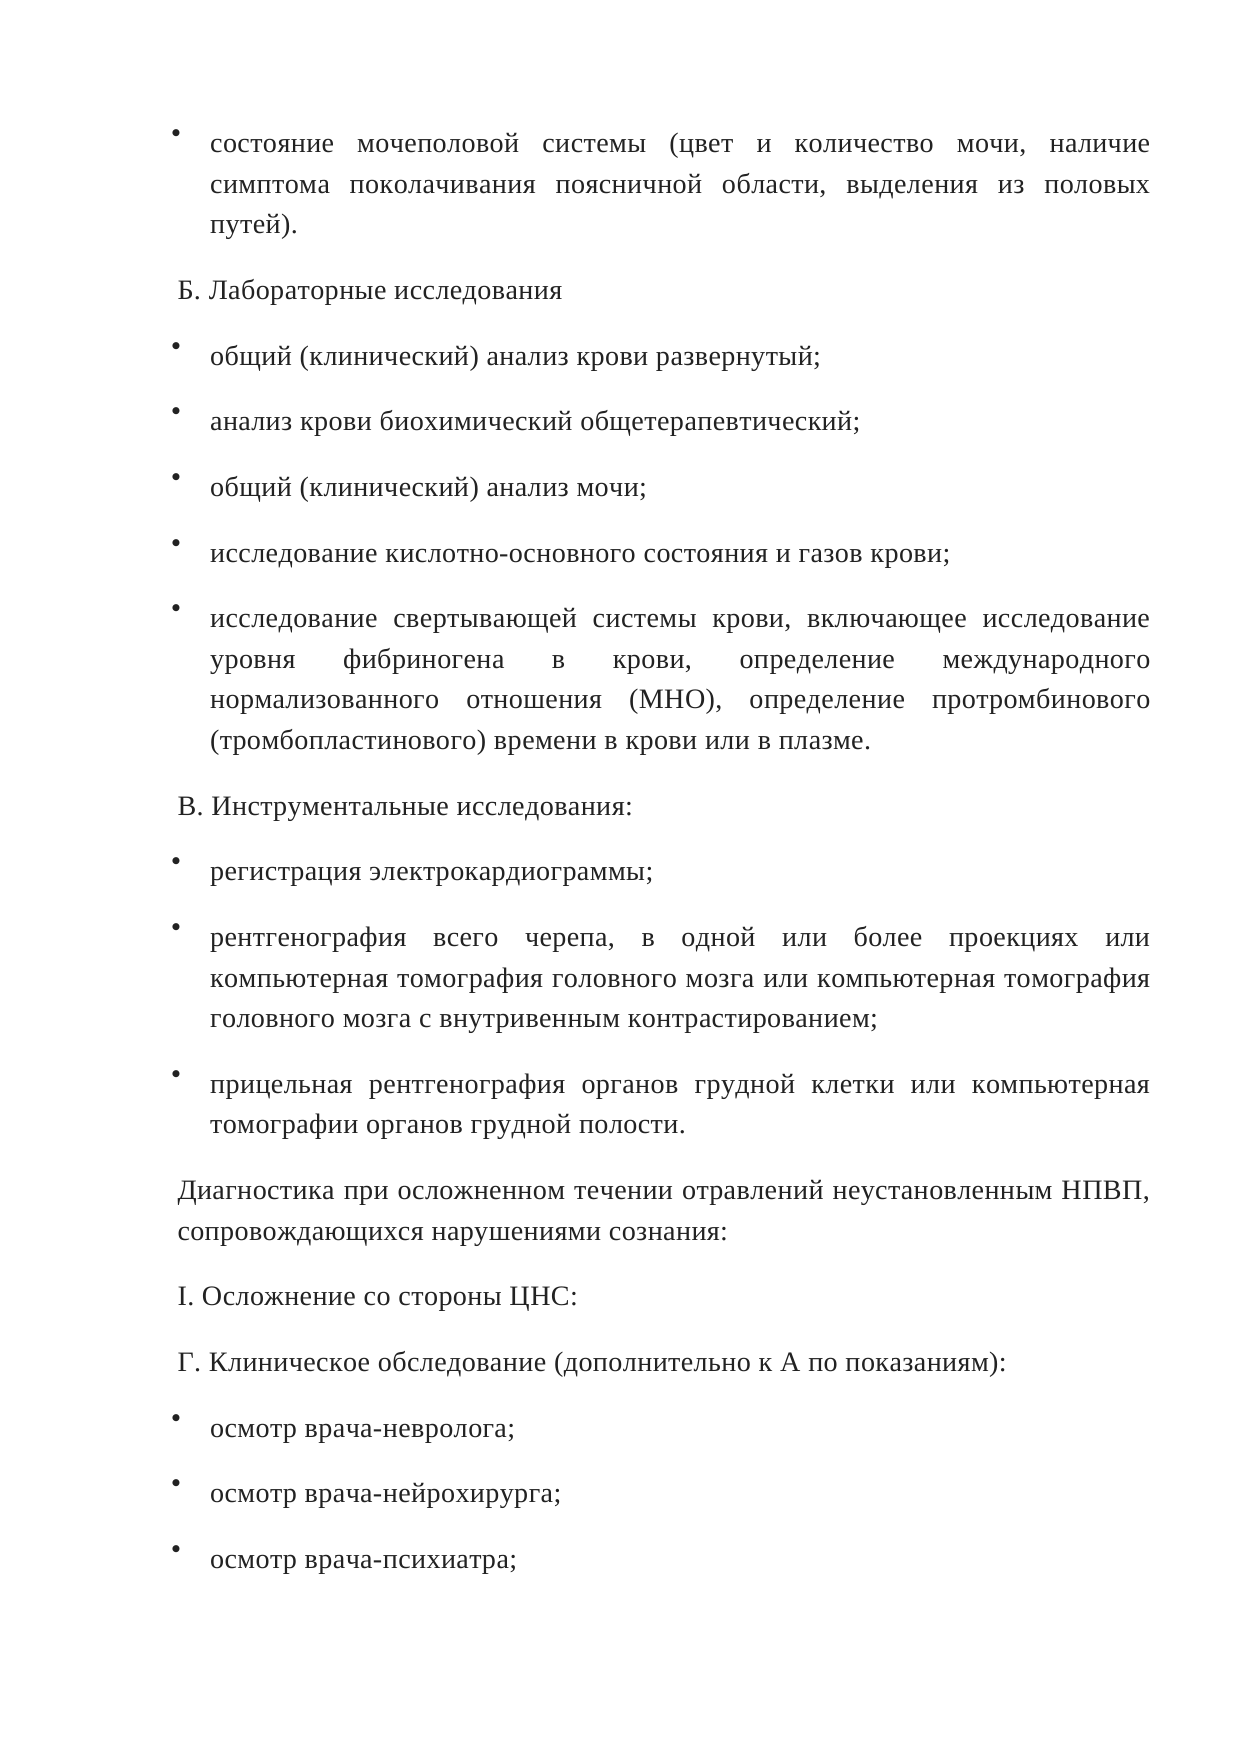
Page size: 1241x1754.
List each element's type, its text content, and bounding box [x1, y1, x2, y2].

list осмотр врача-нейрохирурга; [172, 1468, 1152, 1509]
list состояние мочеполовой системы (цвет и количество мочи, наличие симптома поколачивания поясничной области, выделения из половых путей). [172, 118, 1152, 240]
list анализ крови биохимический общетерапевтический; [172, 396, 1152, 437]
list исследование свертывающей системы крови, включающее исследование уровня фибриногена в крови, определение международного нормализованного отношения (МНО), определение протромбинового (тромбопластинового) времени в крови или в плазме. [172, 593, 1152, 756]
text Б. Лабораторные исследования [177, 265, 1152, 306]
list общий (клинический) анализ мочи; [172, 462, 1152, 502]
list рентгенография всего черепа, в одной или более проекциях или компьютерная томография головного мозга или компьютерная томография головного мозга с внутривенным контрастированием; [172, 912, 1152, 1034]
list осмотр врача-невролога; [172, 1402, 1152, 1443]
list прицельная рентгенография органов грудной клетки или компьютерная томографии органов грудной полости. [172, 1059, 1152, 1140]
list общий (клинический) анализ крови развернутый; [172, 331, 1152, 371]
list осмотр врача-психиатра; [172, 1534, 1152, 1574]
text Г. Клиническое обследование (дополнительно к А по показаниям): [177, 1337, 1152, 1377]
list исследование кислотно-основного состояния и газов крови; [172, 527, 1152, 568]
text Диагностика при осложненном течении отравлений неустановленным НПВП, сопровождающихся нарушениями сознания: [177, 1165, 1152, 1246]
text I. Осложнение со стороны ЦНС: [177, 1271, 1152, 1312]
text В. Инструментальные исследования: [177, 781, 1152, 821]
list регистрация электрокардиограммы; [172, 846, 1152, 887]
